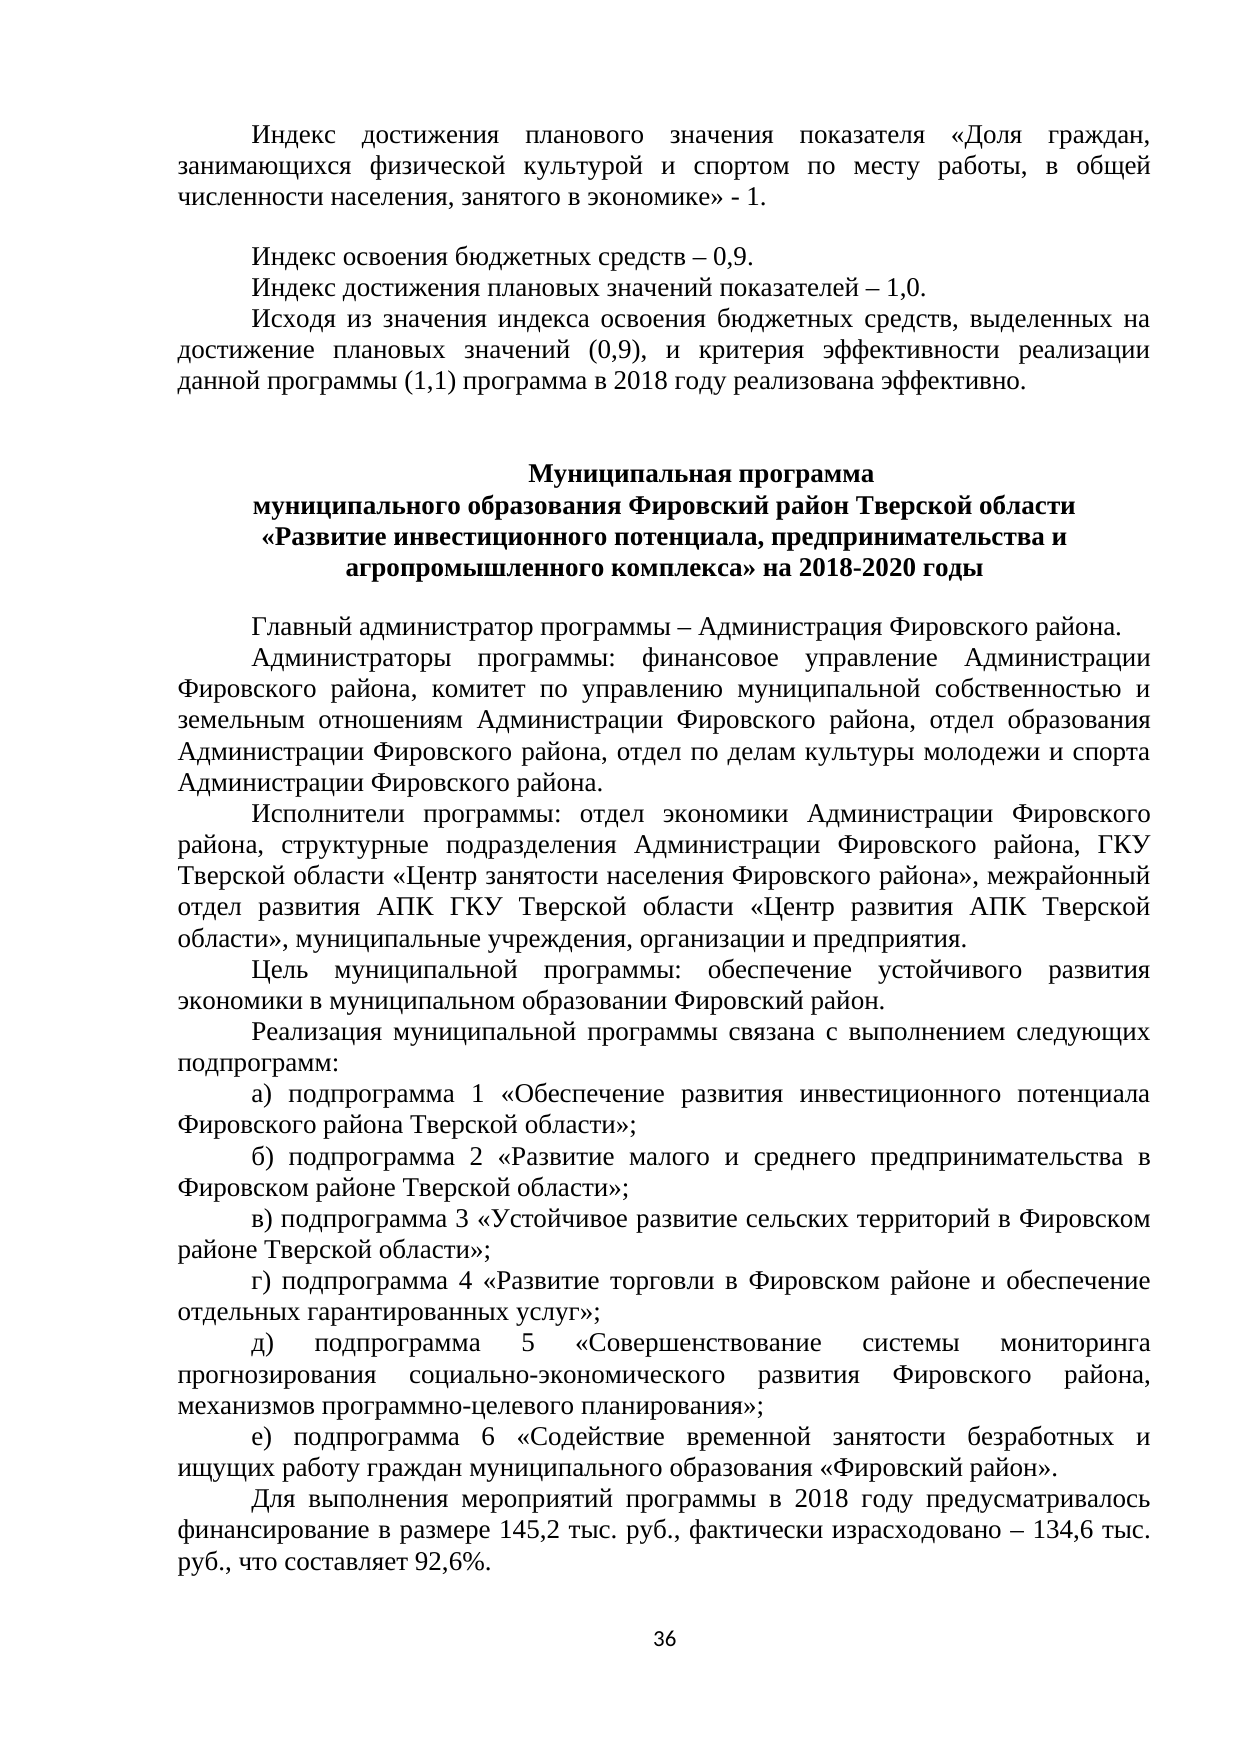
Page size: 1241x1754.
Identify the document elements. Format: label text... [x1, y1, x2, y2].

text Администраторы программы: финансовое управление Администрации Фировского района, комитет по управлению муниципальной собственностью и земельным отношениям Администрации Фировского района, отдел образования Администрации Фировского района, отдел по делам культуры молодежи и спорта Администрации Фировского района. [177, 641, 1152, 797]
text Исполнители программы: отдел экономики Администрации Фировского района, структурные подразделения Администрации Фировского района, ГКУ Тверской области «Центр занятости населения Фировского района», межрайонный отдел развития АПК ГКУ Тверской области «Центр развития АПК Тверской области», муниципальные учреждения, организации и предприятия. [177, 797, 1152, 953]
text Индекс освоения бюджетных средств – 0,9. [177, 239, 1152, 271]
text Индекс достижения плановых значений показателей – 1,0. [177, 271, 1152, 302]
text Реализация муниципальной программы связана с выполнением следующих подпрограмм: [177, 1015, 1152, 1077]
text г) подпрограмма 4 «Развитие торговли в Фировском районе и обеспечение отдельных гарантированных услуг»; [177, 1264, 1152, 1327]
text Индекс достижения планового значения показателя «Доля граждан, занимающихся физической культурой и спортом по месту работы, в общей численности населения, занятого в экономике» - 1. [177, 118, 1152, 212]
text а) подпрограмма 1 «Обеспечение развития инвестиционного потенциала Фировского района Тверской области»; [177, 1077, 1152, 1140]
text Исходя из значения индекса освоения бюджетных средств, выделенных на достижение плановых значений (0,9), и критерия эффективности реализации данной программы (1,1) программа в 2018 году реализована эффективно. [177, 302, 1152, 395]
text Цель муниципальной программы: обеспечение устойчивого развития экономики в муниципальном образовании Фировский район. [177, 953, 1152, 1015]
text в) подпрограмма 3 «Устойчивое развитие сельских территорий в Фировском районе Тверской области»; [177, 1202, 1152, 1264]
text «Развитие инвестиционного потенциала, предпринимательства и агропромышленного комплекса» на 2018-2020 годы [177, 520, 1152, 582]
text Главный администратор программы – Администрация Фировского района. [177, 610, 1152, 641]
text е) подпрограмма 6 «Содействие временной занятости безработных и ищущих работу граждан муниципального образования «Фировский район». [177, 1420, 1152, 1482]
text муниципального образования Фировский район Тверской области [177, 489, 1152, 520]
text Для выполнения мероприятий программы в 2018 году предусматривалось финансирование в размере 145,2 тыс. руб., фактически израсходовано – 134,6 тыс. руб., что составляет 92,6%. [177, 1482, 1152, 1576]
text Муниципальная программа [177, 458, 1152, 489]
text д) подпрограмма 5 «Совершенствование системы мониторинга прогнозирования социально-экономического развития Фировского района, механизмов программно-целевого планирования»; [177, 1327, 1152, 1420]
text б) подпрограмма 2 «Развитие малого и среднего предпринимательства в Фировском районе Тверской области»; [177, 1140, 1152, 1202]
